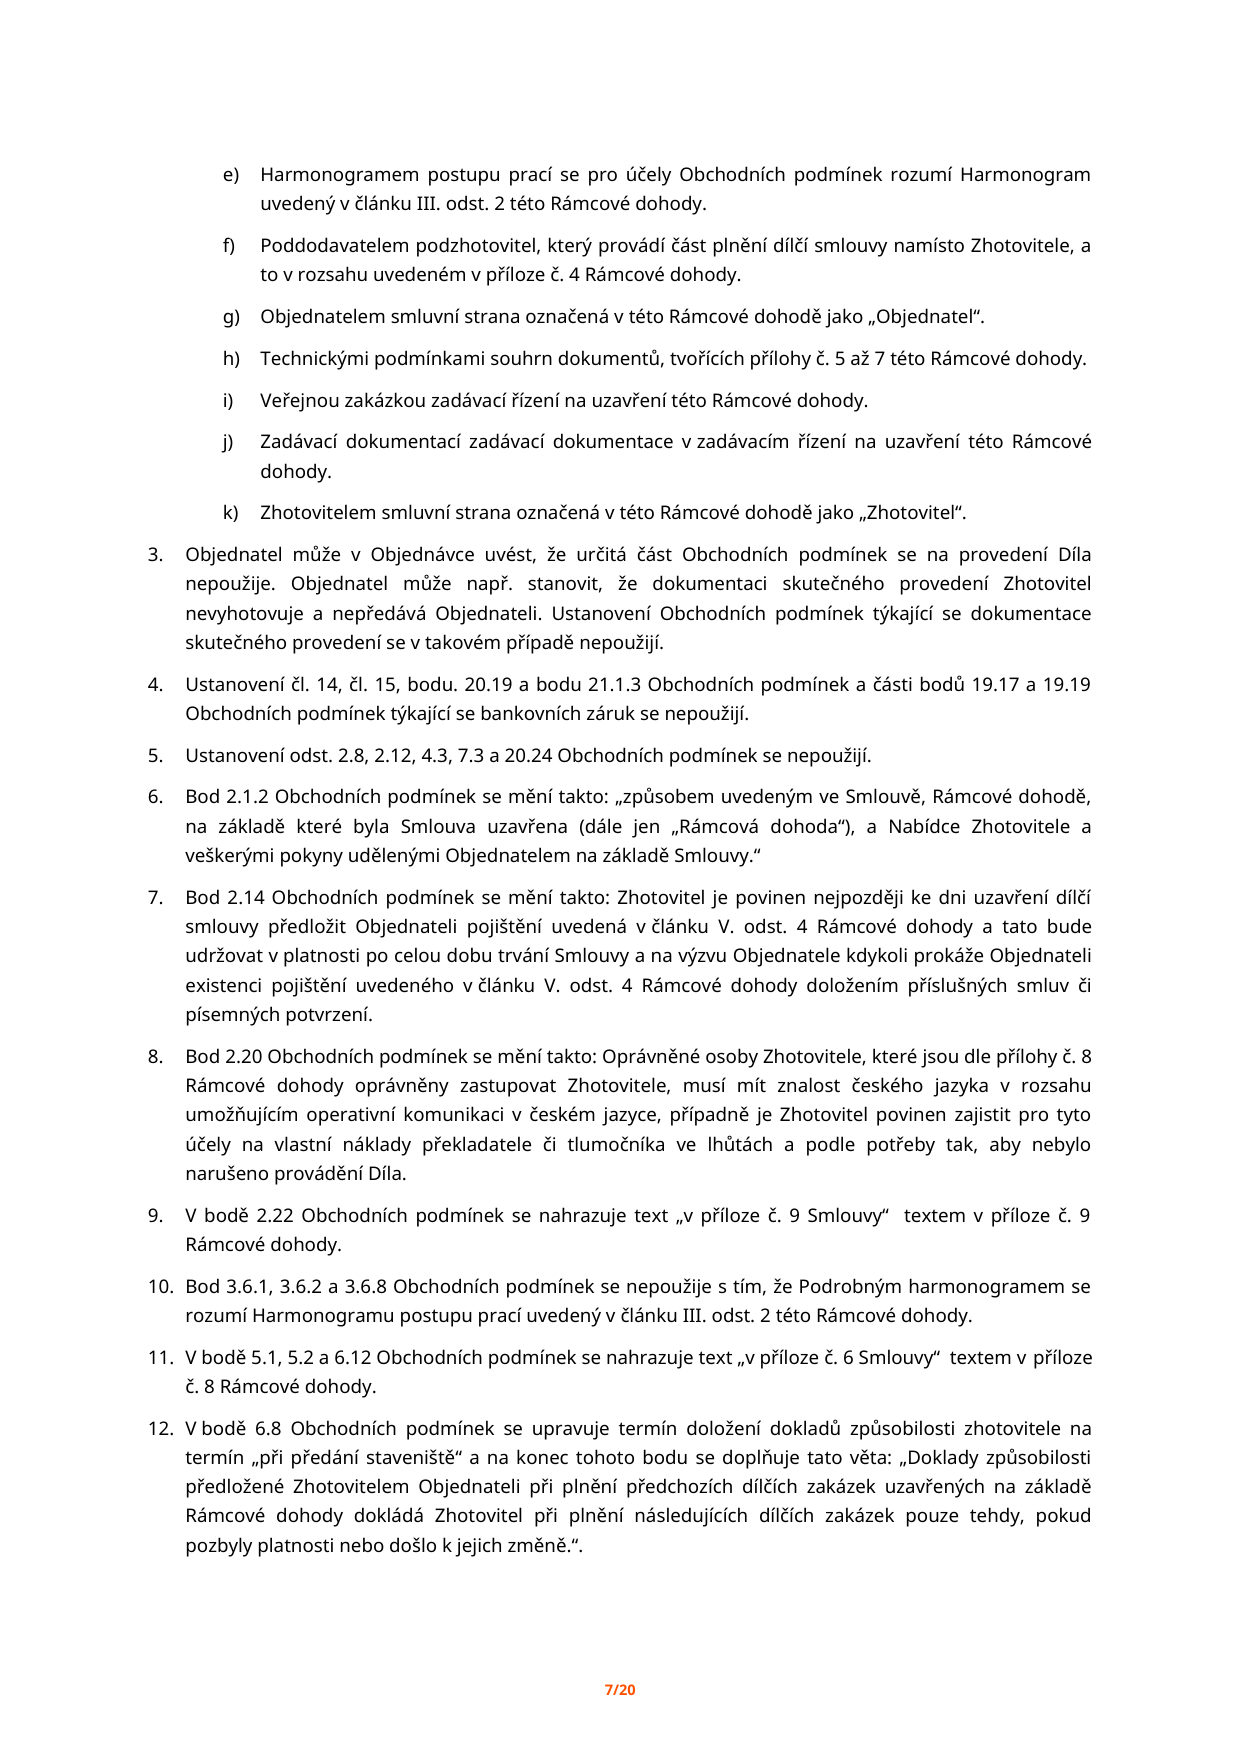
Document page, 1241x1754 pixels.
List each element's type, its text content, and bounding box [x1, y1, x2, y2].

list Bod 2.20 Obchodních podmínek se mění takto: Oprávněné osoby Zhotovitele, které jsou dle přílohy č. 8 Rámcové dohody oprávněny zastupovat Zhotovitele, musí mít znalost českého jazyka v rozsahu umožňujícím operativní komunikaci v českém jazyce, případně je Zhotovitel povinen zajistit pro tyto účely na vlastní náklady překladatele či tlumočníka ve lhůtách a podle potřeby tak, aby nebylo narušeno provádění Díla. [148, 1043, 1093, 1186]
list Technickými podmínkami souhrn dokumentů, tvořících přílohy č. 5 až 7 této Rámcové dohody. [223, 345, 1093, 371]
list Bod 3.6.1, 3.6.2 a 3.6.8 Obchodních podmínek se nepoužije s tím, že Podrobným harmonogramem se rozumí Harmonogramu postupu prací uvedený v článku III. odst. 2 této Rámcové dohody. [148, 1273, 1093, 1328]
list Bod 2.1.2 Obchodních podmínek se mění takto: „způsobem uvedeným ve Smlouvě, Rámcové dohodě, na základě které byla Smlouva uzavřena (dále jen „Rámcová dohoda“), a Nabídce Zhotovitele a veškerými pokyny udělenými Objednatelem na základě Smlouvy.“ [148, 784, 1093, 868]
list Zadávací dokumentací zadávací dokumentace v zadávacím řízení na uzavření této Rámcové dohody. [223, 429, 1093, 483]
list V bodě 6.8 Obchodních podmínek se upravuje termín doložení dokladů způsobilosti zhotovitele na termín „při předání staveniště“ a na konec tohoto bodu se doplňuje tato věta: „Doklady způsobilosti předložené Zhotovitelem Objednateli při plnění předchozích dílčích zakázek uzavřených na základě Rámcové dohody dokládá Zhotovitel při plnění následujících dílčích zakázek pouze tehdy, pokud pozbyly platnosti nebo došlo k jejich změně.“. [148, 1415, 1093, 1558]
list Harmonogramem postupu prací se pro účely Obchodních podmínek rozumí Harmonogram uvedený v článku III. odst. 2 této Rámcové dohody. [223, 161, 1093, 216]
list Veřejnou zakázkou zadávací řízení na uzavření této Rámcové dohody. [223, 387, 1093, 412]
list Ustanovení odst. 2.8, 2.12, 4.3, 7.3 a 20.24 Obchodních podmínek se nepoužijí. [148, 742, 1093, 768]
list V bodě 5.1, 5.2 a 6.12 Obchodních podmínek se nahrazuje text „v příloze č. 6 Smlouvy“ textem v příloze č. 8 Rámcové dohody. [148, 1344, 1093, 1399]
list Objednatelem smluvní strana označená v této Rámcové dohodě jako „Objednatel“. [223, 303, 1093, 329]
list Objednatel může v Objednávce uvést, že určitá část Obchodních podmínek se na provedení Díla nepoužije. Objednatel může např. stanovit, že dokumentaci skutečného provedení Zhotovitel nevyhotovuje a nepředává Objednateli. Ustanovení Obchodních podmínek týkající se dokumentace skutečného provedení se v takovém případě nepoužijí. [148, 541, 1093, 655]
list Bod 2.14 Obchodních podmínek se mění takto: Zhotovitel je povinen nejpozději ke dni uzavření dílčí smlouvy předložit Objednateli pojištění uvedená v článku V. odst. 4 Rámcové dohody a tato bude udržovat v platnosti po celou dobu trvání Smlouvy a na výzvu Objednatele kdykoli prokáže Objednateli existenci pojištění uvedeného v článku V. odst. 4 Rámcové dohody doložením příslušných smluv či písemných potvrzení. [148, 884, 1093, 1027]
list V bodě 2.22 Obchodních podmínek se nahrazuje text „v příloze č. 9 Smlouvy“ textem v příloze č. 9 Rámcové dohody. [148, 1202, 1093, 1257]
list Ustanovení čl. 14, čl. 15, bodu. 20.19 a bodu 21.1.3 Obchodních podmínek a části bodů 19.17 a 19.19 Obchodních podmínek týkající se bankovních záruk se nepoužijí. [148, 671, 1093, 726]
list Zhotovitelem smluvní strana označená v této Rámcové dohodě jako „Zhotovitel“. [223, 500, 1093, 525]
list Poddodavatelem podzhotovitel, který provádí část plnění dílčí smlouvy namísto Zhotovitele, a to v rozsahu uvedeném v příloze č. 4 Rámcové dohody. [223, 232, 1093, 287]
